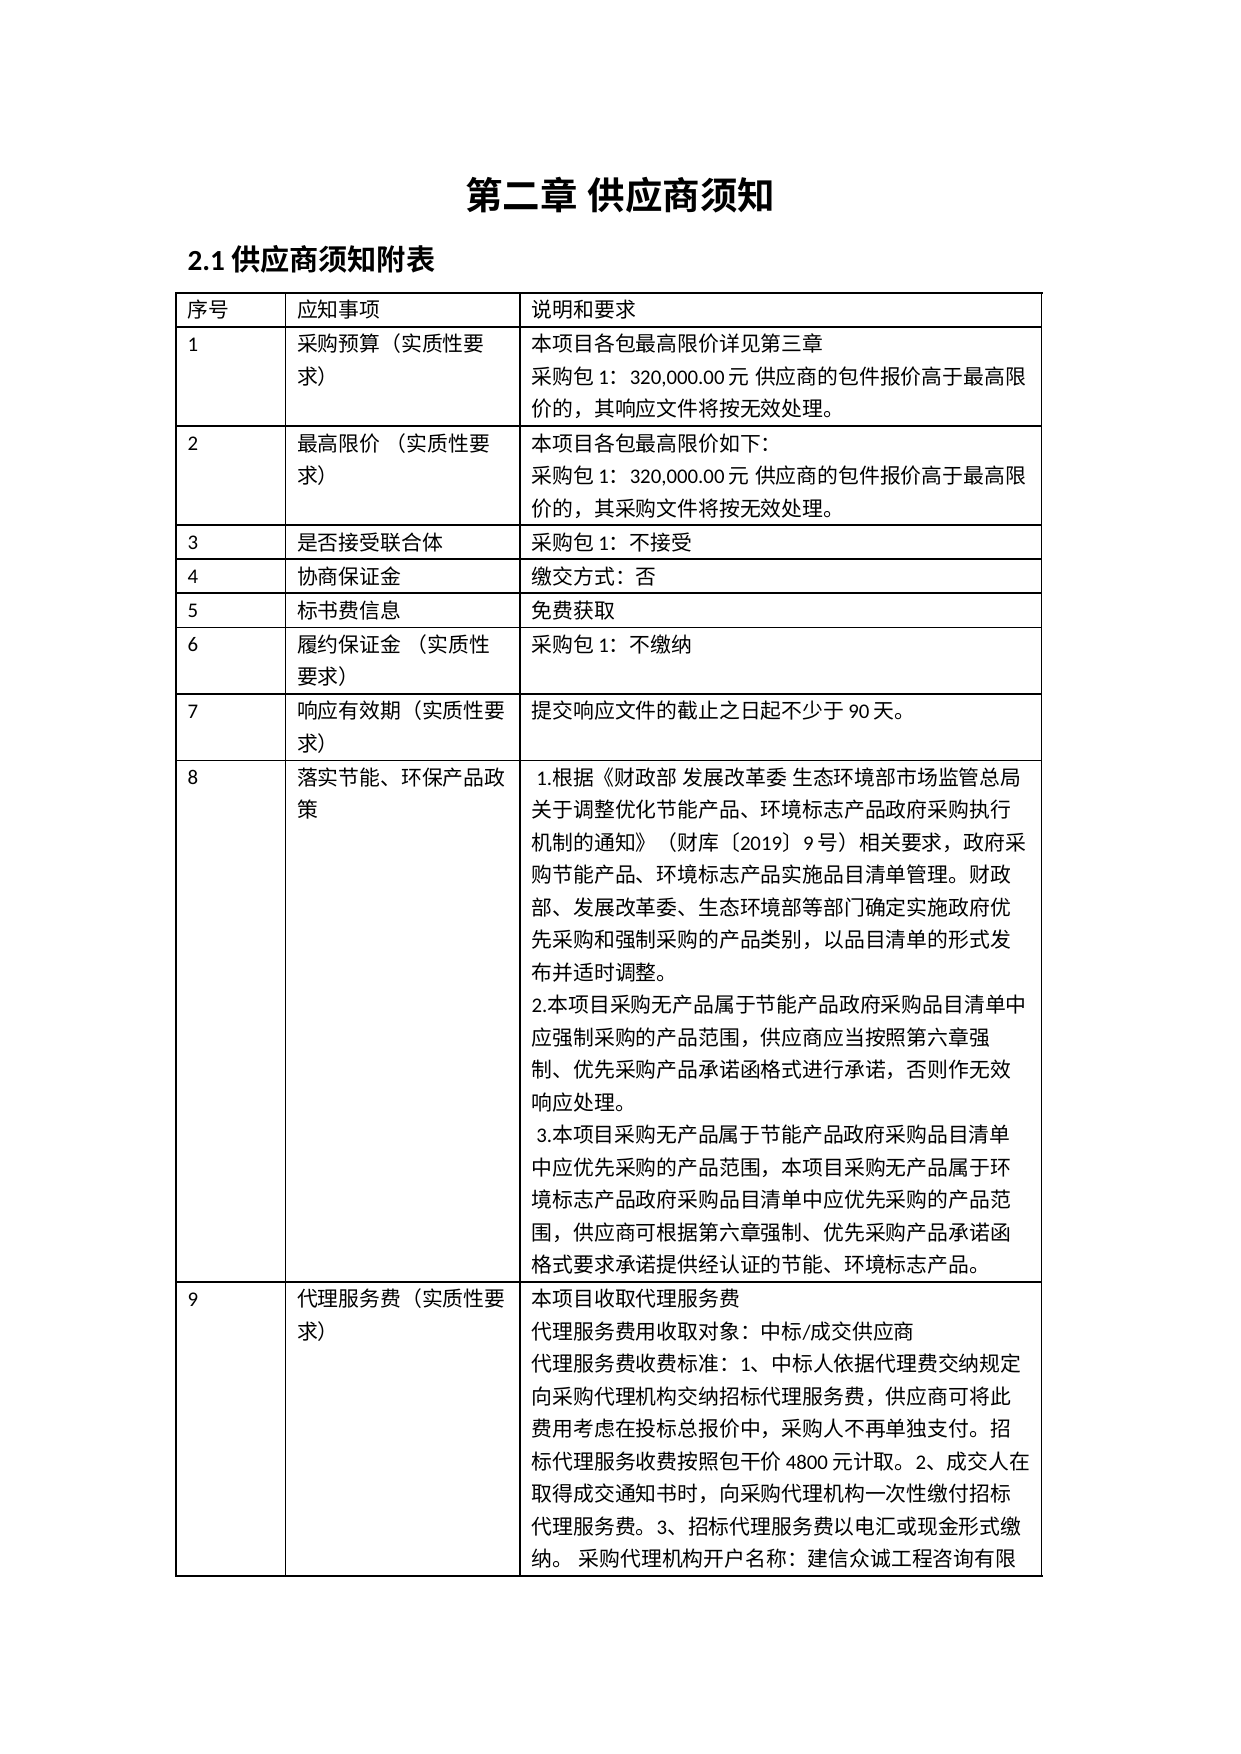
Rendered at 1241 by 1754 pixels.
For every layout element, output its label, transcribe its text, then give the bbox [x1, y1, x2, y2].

table_cell 4 [177, 560, 285, 592]
table_cell 是否接受联合体 [286, 526, 519, 558]
table_cell 代理服务费（实质性要求） [286, 1283, 519, 1575]
text 2.1供应商须知附表 [187, 227, 1053, 292]
table_cell 8 [177, 761, 285, 1281]
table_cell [521, 1283, 1041, 1575]
table_cell 协商保证金 [286, 560, 519, 592]
table_cell 7 [177, 695, 285, 759]
table_cell 最高限价 （实质性要求） [286, 427, 519, 524]
table_cell 缴交方式：否 [521, 560, 1041, 592]
table_cell 本项目各包最高限价详见第三章 采购包1：320,000.00元 供应商的包件报价高于最高限价的，其响应文件将按无效处理。 [521, 328, 1041, 425]
table_cell 1.根据《财政部 发展改革委 生态环境部市场监管总局关于调整优化节能产品、环境标志产品政府采购执行机制的通知》（财库〔2019〕9号）相关要求，政府采购节能产品、环境标志产品实施品目清单管理。财政部、发展改革委、生态环境部等部门确定实施政府优先采购和强制采购的产品类别，以品目清单的形式发布并适时调整。 2.本项目采购无产品属于节能产品政府采购品目清单中应强制采购的产品范围，供应商应当按照第六章强制、优先采购产品承诺函格式进行承诺，否则作无效响应处理。 3.本项目采购无产品属于节能产品政府采购品目清单中应优先采购的产品范围，本项目采购无产品属于环境标志产品政府采购品目清单中应优先采购的产品范围，供应商可根据第六章强制、优先采购产品承诺函格式要求承诺提供经认证的节能、环境标志产品。 [521, 761, 1041, 1281]
table_header 序号 [177, 294, 285, 326]
table_cell 本项目各包最高限价如下： 采购包1：320,000.00元 供应商的包件报价高于最高限价的，其采购文件将按无效处理。 [521, 427, 1041, 524]
table_cell 9 [177, 1283, 285, 1575]
text 第二章 供应商须知 [187, 162, 1053, 227]
table_cell 响应有效期（实质性要求） [286, 695, 519, 759]
table_header 说明和要求 [521, 294, 1041, 326]
table_cell 采购包1：不接受 [521, 526, 1041, 558]
table_cell 3 [177, 526, 285, 558]
table_cell 2 [177, 427, 285, 524]
table_cell 标书费信息 [286, 594, 519, 626]
table_header 应知事项 [286, 294, 519, 326]
table_cell 免费获取 [521, 594, 1041, 626]
table_cell 采购预算（实质性要求） [286, 328, 519, 425]
table_cell 1 [177, 328, 285, 425]
table_cell 采购包1：不缴纳 [521, 628, 1041, 693]
table_cell 落实节能、环保产品政策 [286, 761, 519, 1281]
table_cell 5 [177, 594, 285, 626]
table_cell 6 [177, 628, 285, 693]
table_cell 履约保证金 （实质性要求） [286, 628, 519, 693]
table_cell 提交响应文件的截止之日起不少于90天。 [521, 695, 1041, 759]
